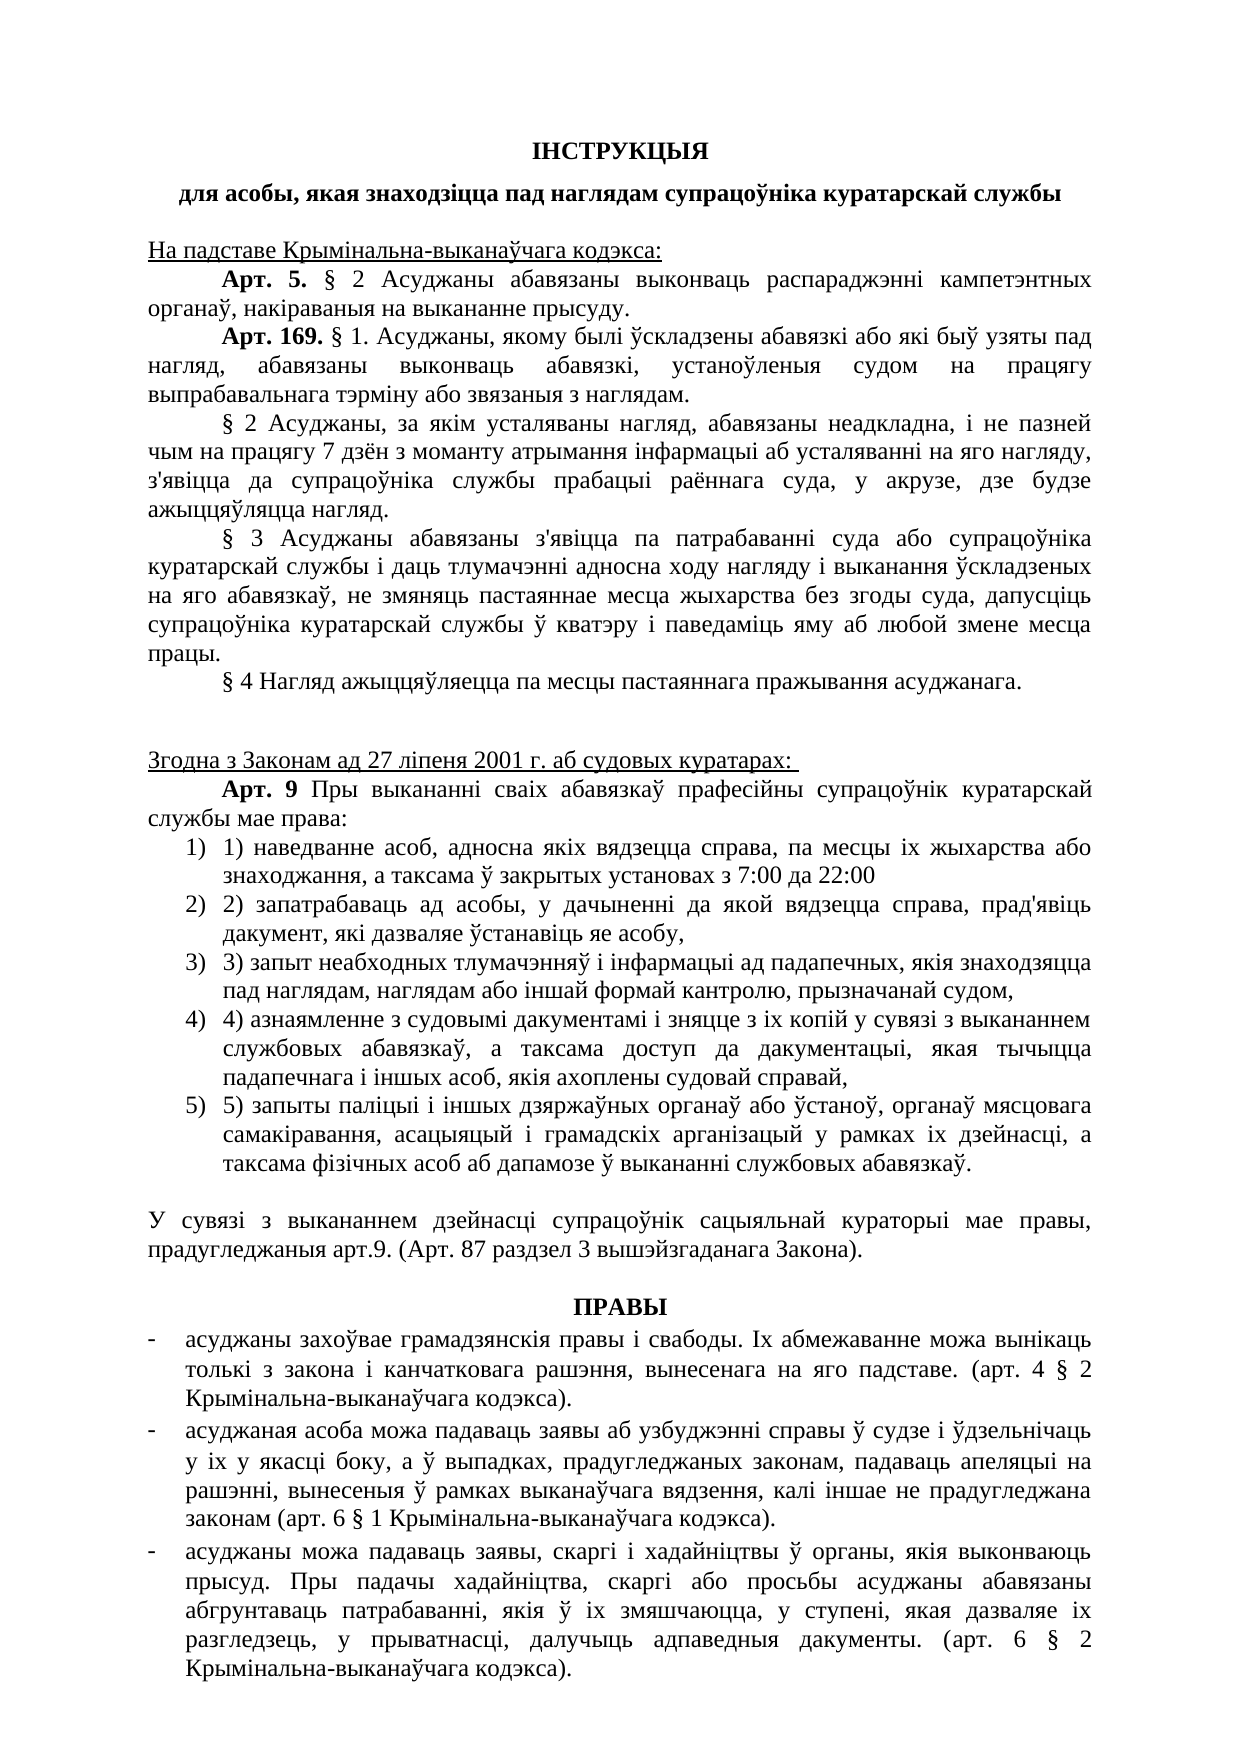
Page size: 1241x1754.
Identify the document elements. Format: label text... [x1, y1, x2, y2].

text На падставе Крымінальна-выканаўчага кодэкса: [148, 235, 1092, 264]
text ПРАВЫ [148, 1292, 1092, 1320]
list 2) запатрабаваць ад асобы, у дачыненні да якой вядзецца справа, прад'явіць дакумент, які дазваляе ўстанавіць яе асобу, [185, 889, 1092, 947]
text для асобы, якая знаходзіцца пад наглядам супрацоўніка куратарскай службы [148, 178, 1092, 206]
list 5) запыты паліцыі і іншых дзяржаўных органаў або ўстаноў, органаў мясцовага самакіравання, асацыяцый і грамадскіх арганізацый у рамках іх дзейнасці, а таксама фізічных асоб аб дапамозе ў выкананні службовых абавязкаў. [185, 1090, 1092, 1177]
list асуджаная асоба можа падаваць заявы аб узбуджэнні справы ў судзе і ўдзельнічаць у іх у якасці боку, а ў выпадках, прадугледжаных законам, падаваць апеляцыі на рашэнні, вынесеныя ў рамках выканаўчага вядзення, калі іншае не прадугледжана законам (арт. 6 § 1 Крымінальна-выканаўчага кодэкса). [148, 1412, 1092, 1532]
list асуджаны можа падаваць заявы, скаргі і хадайніцтвы ў органы, якія выконваюць прысуд. Пры падачы хадайніцтва, скаргі або просьбы асуджаны абавязаны абгрунтаваць патрабаванні, якія ў іх змяшчаюцца, у ступені, якая дазваляе іх разгледзець, у прыватнасці, далучыць адпаведныя дакументы. (арт. 6 § 2 Крымінальна-выканаўчага кодэкса). [148, 1532, 1092, 1681]
text § 3 Асуджаны абавязаны з'явіцца па патрабаванні суда або супрацоўніка куратарскай службы і даць тлумачэнні адносна ходу нагляду і выканання ўскладзеных на яго абавязкаў, не змяняць пастаяннае месца жыхарства без згоды суда, дапусціць супрацоўніка куратарскай службы ў кватэру і паведаміць яму аб любой змене месца працы. [148, 523, 1092, 666]
list 3) запыт неабходных тлумачэнняў і інфармацыі ад падапечных, якія знаходзяцца пад наглядам, наглядам або іншай формай кантролю, прызначанай судом, [185, 947, 1092, 1004]
list 4) азнаямленне з судовымі дакументамі і зняцце з іх копій у сувязі з выкананнем службовых абавязкаў, а таксама доступ да дакументацыі, якая тычыцца падапечнага і іншых асоб, якія ахоплены судовай справай, [185, 1004, 1092, 1090]
text Арт. 5. § 2 Асуджаны абавязаны выконваць распараджэнні кампетэнтных органаў, накіраваныя на выкананне прысуду. [148, 264, 1092, 321]
text Арт. 9 Пры выкананні сваіх абавязкаў прафесійны супрацоўнік куратарскай службы мае права: [148, 774, 1092, 832]
text § 2 Асуджаны, за якім усталяваны нагляд, абавязаны неадкладна, і не пазней чым на працягу 7 дзён з моманту атрымання інфармацыі аб усталяванні на яго нагляду, з'явіцца да супрацоўніка службы прабацыі раённага суда, у акрузе, дзе будзе ажыццяўляцца нагляд. [148, 408, 1092, 523]
text Згодна з Законам ад 27 ліпеня 2001 г. аб судовых куратарах: [148, 745, 1092, 774]
list асуджаны захоўвае грамадзянскія правы і свабоды. Іх абмежаванне можа вынікаць толькі з закона і канчатковага рашэння, вынесенага на яго падставе. (арт. 4 § 2 Крымінальна-выканаўчага кодэкса). [148, 1320, 1092, 1412]
text Арт. 169. § 1. Асуджаны, якому былі ўскладзены абавязкі або які быў узяты пад нагляд, абавязаны выконваць абавязкі, устаноўленыя судом на працягу выпрабавальнага тэрміну або звязаныя з наглядам. [148, 321, 1092, 408]
text § 4 Нагляд ажыццяўляецца па месцы пастаяннага пражывання асуджанага. [148, 666, 1092, 695]
list 1) наведванне асоб, адносна якіх вядзецца справа, па месцы іх жыхарства або знаходжання, а таксама ў закрытых установах з 7:00 да 22:00 [185, 832, 1092, 889]
text У сувязі з выкананнем дзейнасці супрацоўнік сацыяльнай кураторыі мае правы, прадугледжаныя арт.9. (Арт. 87 раздзел 3 вышэйзгаданага Закона). [148, 1205, 1092, 1263]
title ІНСТРУКЦЫЯ [148, 136, 1092, 165]
